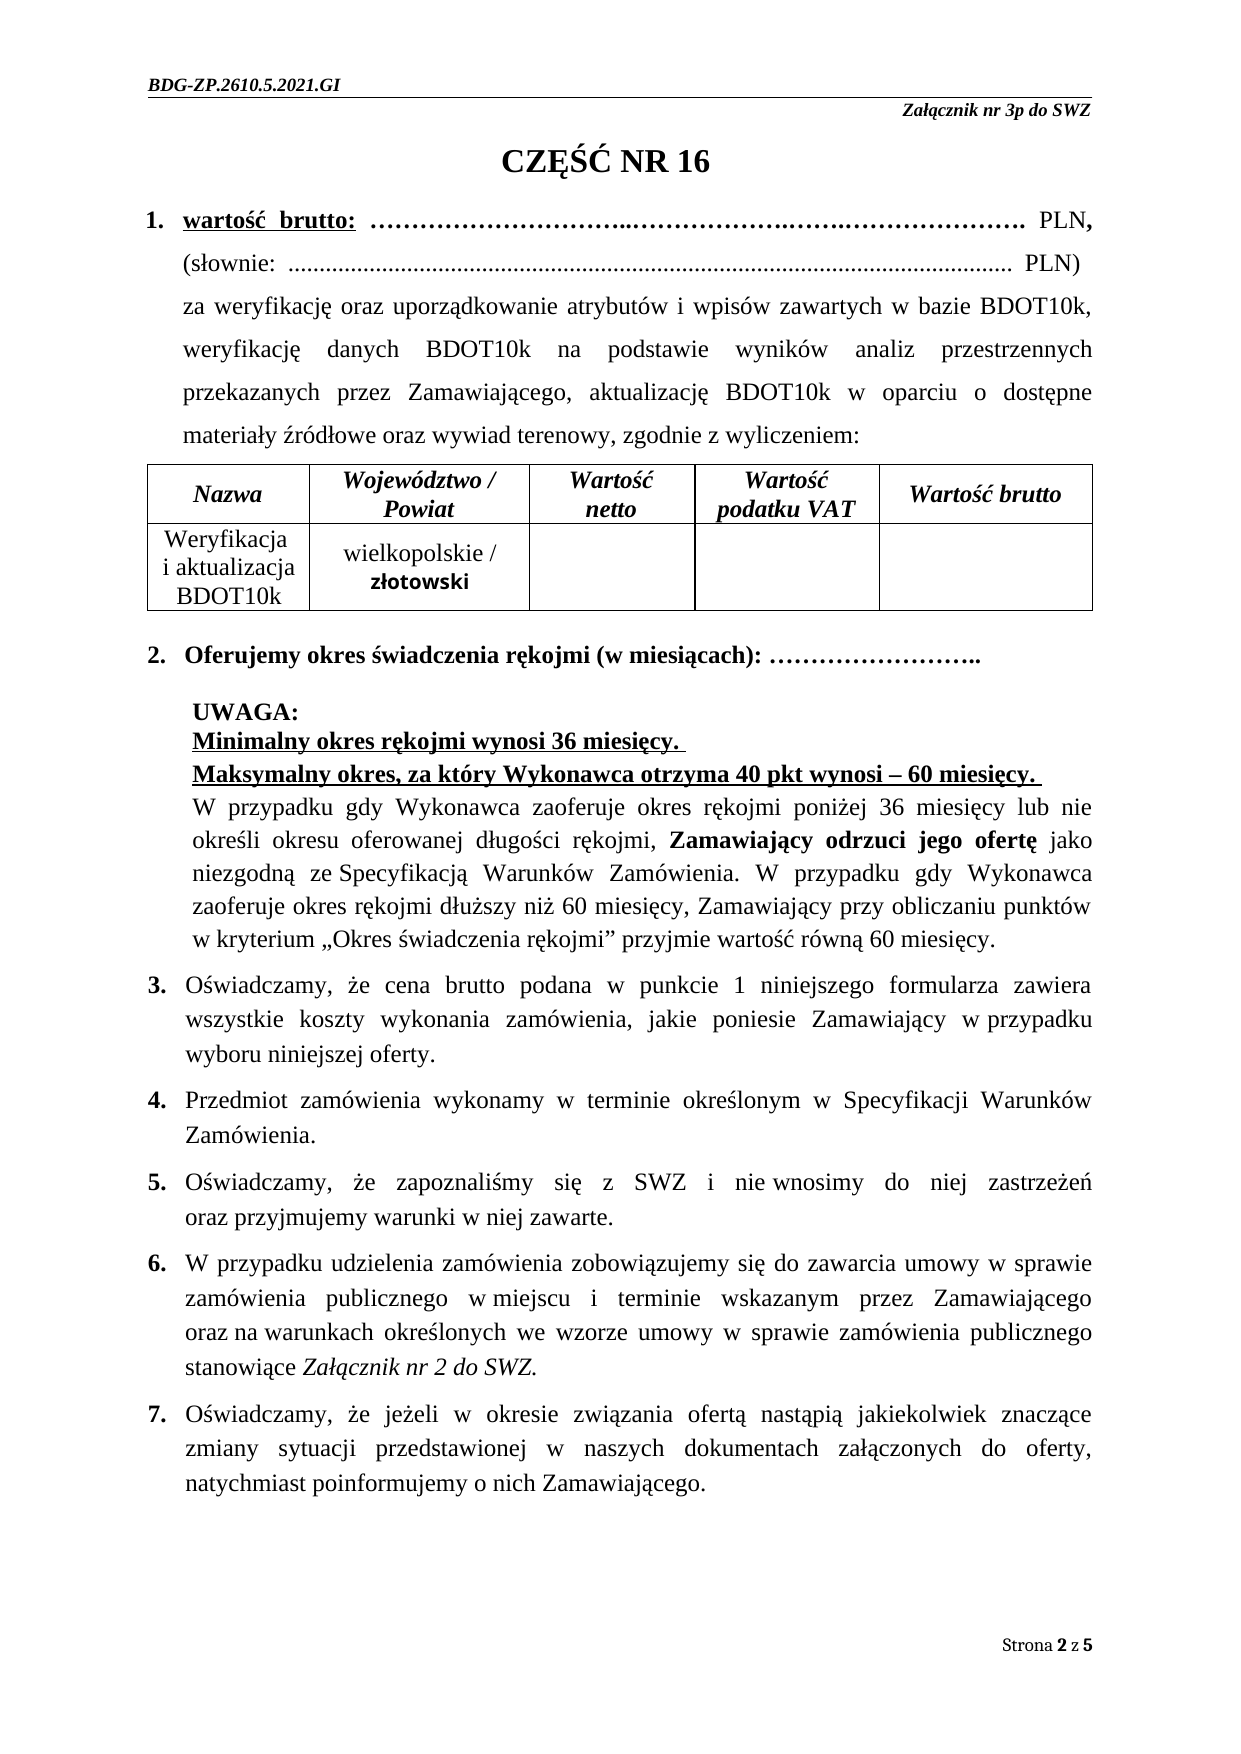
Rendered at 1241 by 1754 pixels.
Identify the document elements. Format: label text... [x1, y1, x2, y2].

text CZĘŚĆ NR 16 [148, 142, 1063, 180]
table_cell wielkopolskie / złotowski [310, 524, 529, 610]
list Maksymalny okres, za który Wykonawca otrzyma 40 pkt wynosi – 60 miesięcy. [192, 759, 1092, 788]
text UWAGA: [192, 697, 1092, 726]
list W przypadku gdy Wykonawca zaoferuje okres rękojmi poniżej 36 miesięcy lub nie określi okresu oferowanej długości rękojmi, Zamawiający odrzuci jego ofertę jako niezgodną ze Specyfikacją Warunków Zamówienia. W przypadku gdy Wykonawca zaoferuje okres rękojmi dłuższy niż 60 miesięcy, Zamawiający przy obliczaniu punktów w kryterium „Okres świadczenia rękojmi” przyjmie wartość równą 60 miesięcy. [192, 792, 1092, 953]
list Oświadczamy, że zapoznaliśmy się z SWZ i nie wnosimy do niej zastrzeżeń oraz przyjmujemy warunki w niej zawarte. [148, 1167, 1092, 1230]
table_cell [530, 524, 694, 610]
table_header Wartość brutto [880, 465, 1092, 523]
table_cell Weryfikacja i aktualizacja BDOT10k [148, 524, 309, 610]
list Przedmiot zamówienia wykonamy w terminie określonym w Specyfikacji Warunków Zamówienia. [148, 1086, 1092, 1149]
table_cell [696, 524, 879, 610]
list Oferujemy okres świadczenia rękojmi (w miesiącach): …………………….. [147, 640, 1090, 668]
list W przypadku udzielenia zamówienia zobowiązujemy się do zawarcia umowy w sprawie zamówienia publicznego w miejscu i terminie wskazanym przez Zamawiającego oraz na warunkach określonych we wzorze umowy w sprawie zamówienia publicznego stanowiące Załącznik nr 2 do SWZ. [148, 1248, 1092, 1381]
table_header Nazwa [148, 465, 309, 523]
list Oświadczamy, że jeżeli w okresie związania ofertą nastąpią jakiekolwiek znaczące zmiany sytuacji przedstawionej w naszych dokumentach załączonych do oferty, natychmiast poinformujemy o nich Zamawiającego. [148, 1399, 1092, 1497]
table_header Wartość netto [530, 465, 694, 523]
table_cell [880, 524, 1092, 610]
list Minimalny okres rękojmi wynosi 36 miesięcy. [192, 726, 1092, 755]
table_header Województwo / Powiat [310, 465, 529, 523]
list Oświadczamy, że cena brutto podana w punkcie 1 niniejszego formularza zawiera wszystkie koszty wykonania zamówienia, jakie poniesie Zamawiający w przypadku wyboru niniejszej oferty. [148, 970, 1092, 1067]
list wartość brutto: …………………………..……………….…….…………………. PLN, (słownie: .................................................................................................................... PLN) za weryfikację oraz uporządkowanie atrybutów i wpisów zawartych w bazie BDOT10k, weryfikację danych BDOT10k na podstawie wyników analiz przestrzennych przekazanych przez Zamawiającego, aktualizację BDOT10k w oparciu o dostępne materiały źródłowe oraz wywiad terenowy, zgodnie z wyliczeniem: [145, 205, 1092, 449]
table_header Wartość podatku VAT [696, 465, 879, 523]
